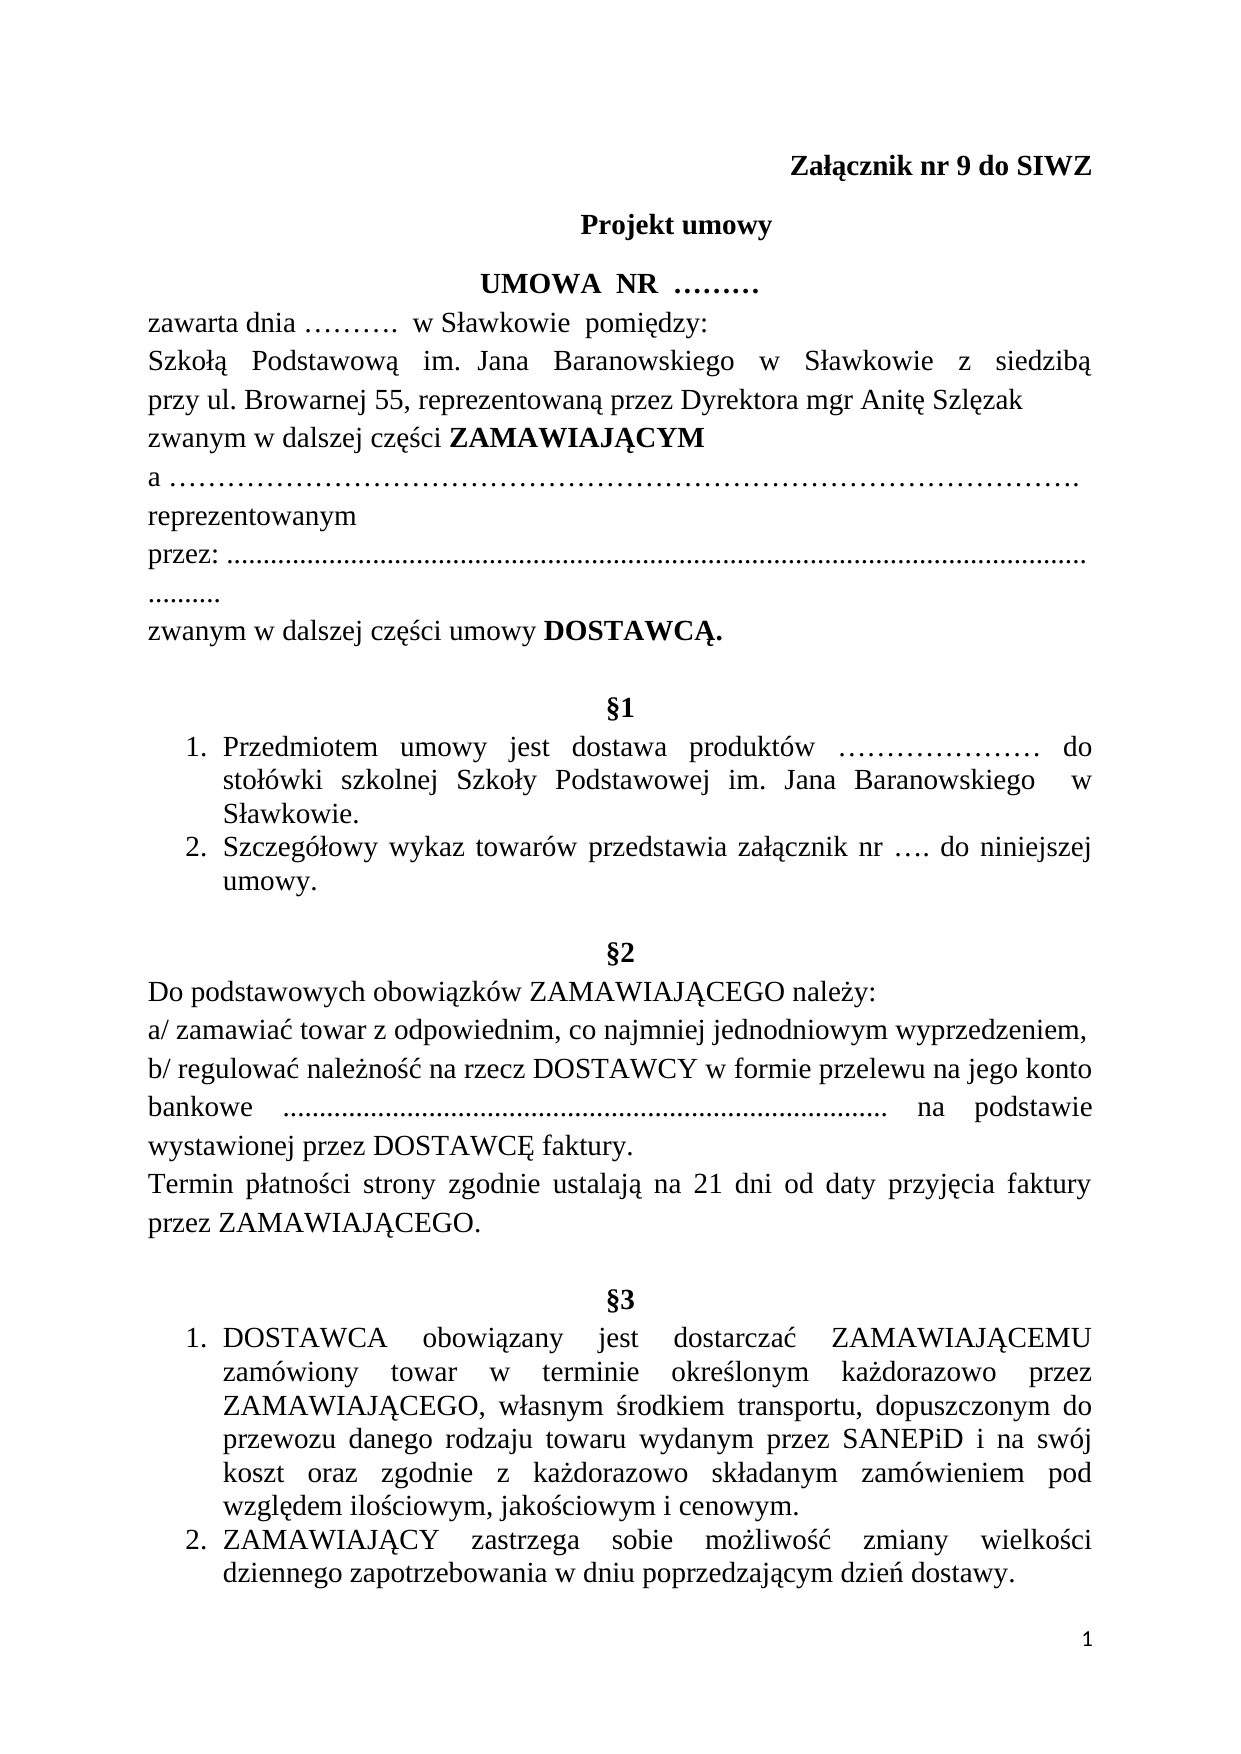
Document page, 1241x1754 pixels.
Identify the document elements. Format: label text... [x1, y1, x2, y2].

text a …………………………………………………………………………………. [148, 459, 1093, 493]
text Termin płatności strony zgodnie ustalają na 21 dni od daty przyjęcia faktury przez ZAMAWIAJĄCEGO. [148, 1166, 1093, 1238]
text zwanym w dalszej części umowy DOSTAWCĄ. [148, 613, 1093, 647]
list Przedmiotem umowy jest dostawa produktów ………………… do stołówki szkolnej Szkoły Podstawowej im. Jana Baranowskiego w Sławkowie. [185, 729, 1093, 829]
text §3 [148, 1282, 1093, 1316]
text Załącznik nr 9 do SIWZ [260, 148, 1093, 181]
text reprezentowanym przez: ................................................................................................................................ [148, 498, 1093, 608]
text Do podstawowych obowiązków ZAMAWIAJĄCEGO należy: [148, 974, 1093, 1007]
list Szczegółowy wykaz towarów przedstawia załącznik nr …. do niniejszej umowy. [185, 829, 1093, 897]
text zwanym w dalszej części ZAMAWIAJĄCYM [148, 421, 1093, 454]
text a/ zamawiać towar z odpowiednim, co najmniej jednodniowym wyprzedzeniem, [148, 1012, 1093, 1046]
text Szkołą Podstawową im. Jana Baranowskiego w Sławkowie z siedzibą przy ul. Browarnej 55, reprezentowaną przez Dyrektora mgr Anitę Szlęzak [148, 343, 1093, 416]
text UMOWA NR ……… [148, 266, 1093, 300]
text zawarta dnia ………. w Sławkowie pomiędzy: [148, 305, 1093, 338]
text b/ regulować należność na rzecz DOSTAWCY w formie przelewu na jego konto bankowe ................................................................................... na podstawie wystawionej przez DOSTAWCĘ faktury. [148, 1051, 1093, 1161]
text §1 [148, 690, 1093, 724]
text Projekt umowy [260, 207, 1093, 241]
list DOSTAWCA obowiązany jest dostarczać ZAMAWIAJĄCEMU zamówiony towar w terminie określonym każdorazowo przez ZAMAWIAJĄCEGO, własnym środkiem transportu, dopuszczonym do przewozu danego rodzaju towaru wydanym przez SANEPiD i na swój koszt oraz zgodnie z każdorazowo składanym zamówieniem pod względem ilościowym, jakościowym i cenowym. [185, 1321, 1093, 1522]
text §2 [148, 935, 1093, 969]
list ZAMAWIAJĄCY zastrzega sobie możliwość zmiany wielkości dziennego zapotrzebowania w dniu poprzedzającym dzień dostawy. [185, 1522, 1093, 1589]
